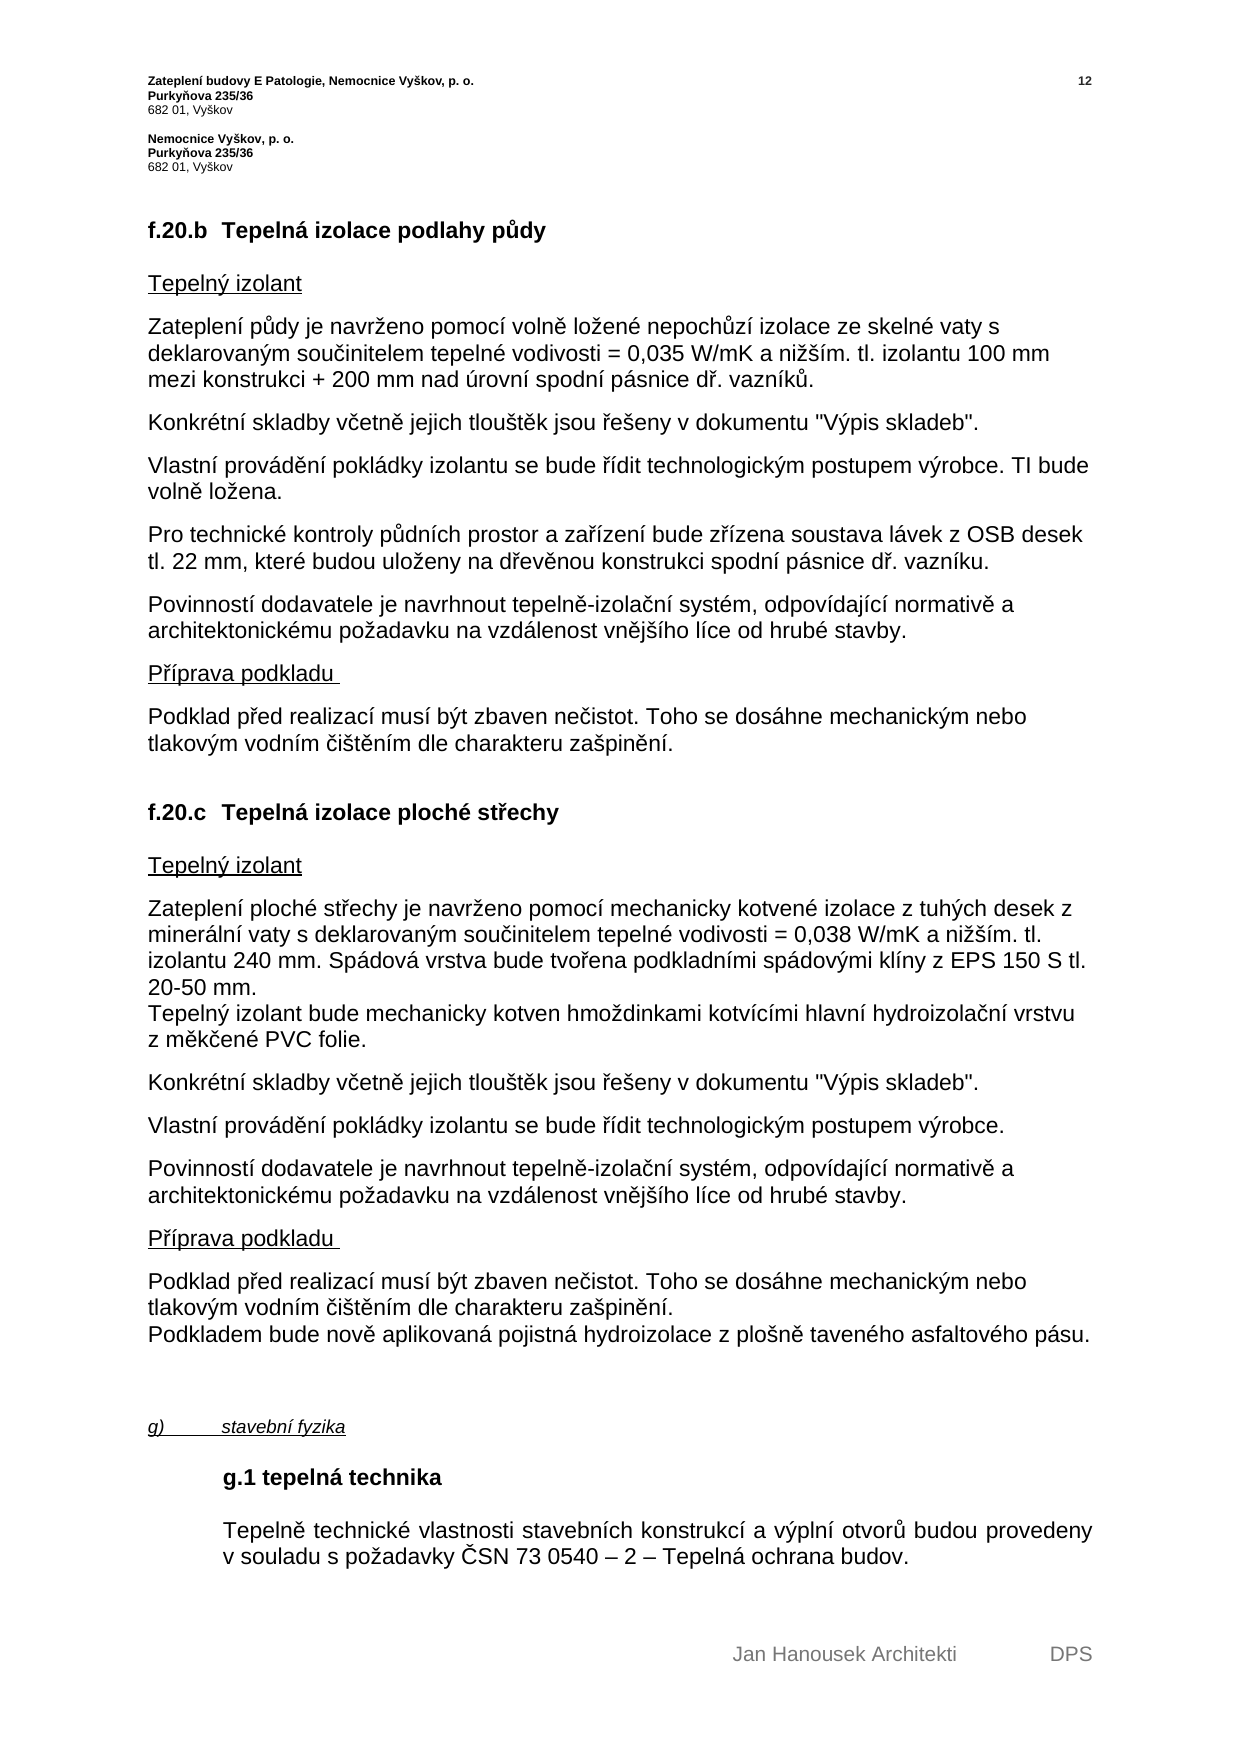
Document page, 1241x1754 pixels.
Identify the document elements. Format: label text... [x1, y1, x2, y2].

text g) stavební fyzika [148, 1416, 1092, 1438]
text Podklad před realizací musí být zbaven nečistot. Toho se dosáhne mechanickým nebo tlakovým vodním čištěním dle charakteru zašpinění. Podkladem bude nově aplikovaná pojistná hydroizolace z plošně taveného asfaltového pásu. [148, 1268, 1092, 1347]
text Konkrétní skladby včetně jejich tlouštěk jsou řešeny v dokumentu "Výpis skladeb". [148, 409, 1092, 435]
text Tepelně technické vlastnosti stavebních konstrukcí a výplní otvorů budou provedeny v souladu s požadavky ČSN 73 0540 – 2 – Tepelná ochrana budov. [223, 1517, 1092, 1569]
text Pro technické kontroly půdních prostor a zařízení bude zřízena soustava lávek z OSB desek tl. 22 mm, které budou uloženy na dřevěnou konstrukci spodní pásnice dř. vazníku. [148, 521, 1092, 574]
text Konkrétní skladby včetně jejich tlouštěk jsou řešeny v dokumentu "Výpis skladeb". [148, 1069, 1092, 1096]
text Podklad před realizací musí být zbaven nečistot. Toho se dosáhne mechanickým nebo tlakovým vodním čištěním dle charakteru zašpinění. [148, 703, 1092, 756]
text Příprava podkladu [148, 660, 1092, 686]
text f.20.b Tepelná izolace podlahy půdy [148, 217, 1092, 244]
text Zateplení půdy je navrženo pomocí volně ložené nepochůzí izolace ze skelné vaty s deklarovaným součinitelem tepelné vodivosti = 0,035 W/mK a nižším. tl. izolantu 100 mm mezi konstrukci + 200 mm nad úrovní spodní pásnice dř. vazníků. [148, 313, 1092, 392]
text Tepelný izolant [148, 852, 1092, 878]
text Vlastní provádění pokládky izolantu se bude řídit technologickým postupem výrobce. [148, 1112, 1092, 1139]
text Vlastní provádění pokládky izolantu se bude řídit technologickým postupem výrobce. TI bude volně ložena. [148, 452, 1092, 505]
text Zateplení ploché střechy je navrženo pomocí mechanicky kotvené izolace z tuhých desek z minerální vaty s deklarovaným součinitelem tepelné vodivosti = 0,038 W/mK a nižším. tl. izolantu 240 mm. Spádová vrstva bude tvořena podkladními spádovými klíny z EPS 150 S tl. 20-50 mm. Tepelný izolant bude mechanicky kotven hmoždinkami kotvícími hlavní hydroizolační vrstvu z měkčené PVC folie. [148, 894, 1092, 1053]
text Tepelný izolant [148, 270, 1092, 297]
text f.20.c Tepelná izolace ploché střechy [148, 799, 1092, 825]
text Příprava podkladu [148, 1225, 1092, 1251]
text g.1 tepelná technika [223, 1464, 1092, 1491]
text Povinností dodavatele je navrhnout tepelně-izolační systém, odpovídající normativě a architektonickému požadavku na vzdálenost vnějšího líce od hrubé stavby. [148, 1155, 1092, 1208]
text Povinností dodavatele je navrhnout tepelně-izolační systém, odpovídající normativě a architektonickému požadavku na vzdálenost vnějšího líce od hrubé stavby. [148, 591, 1092, 643]
